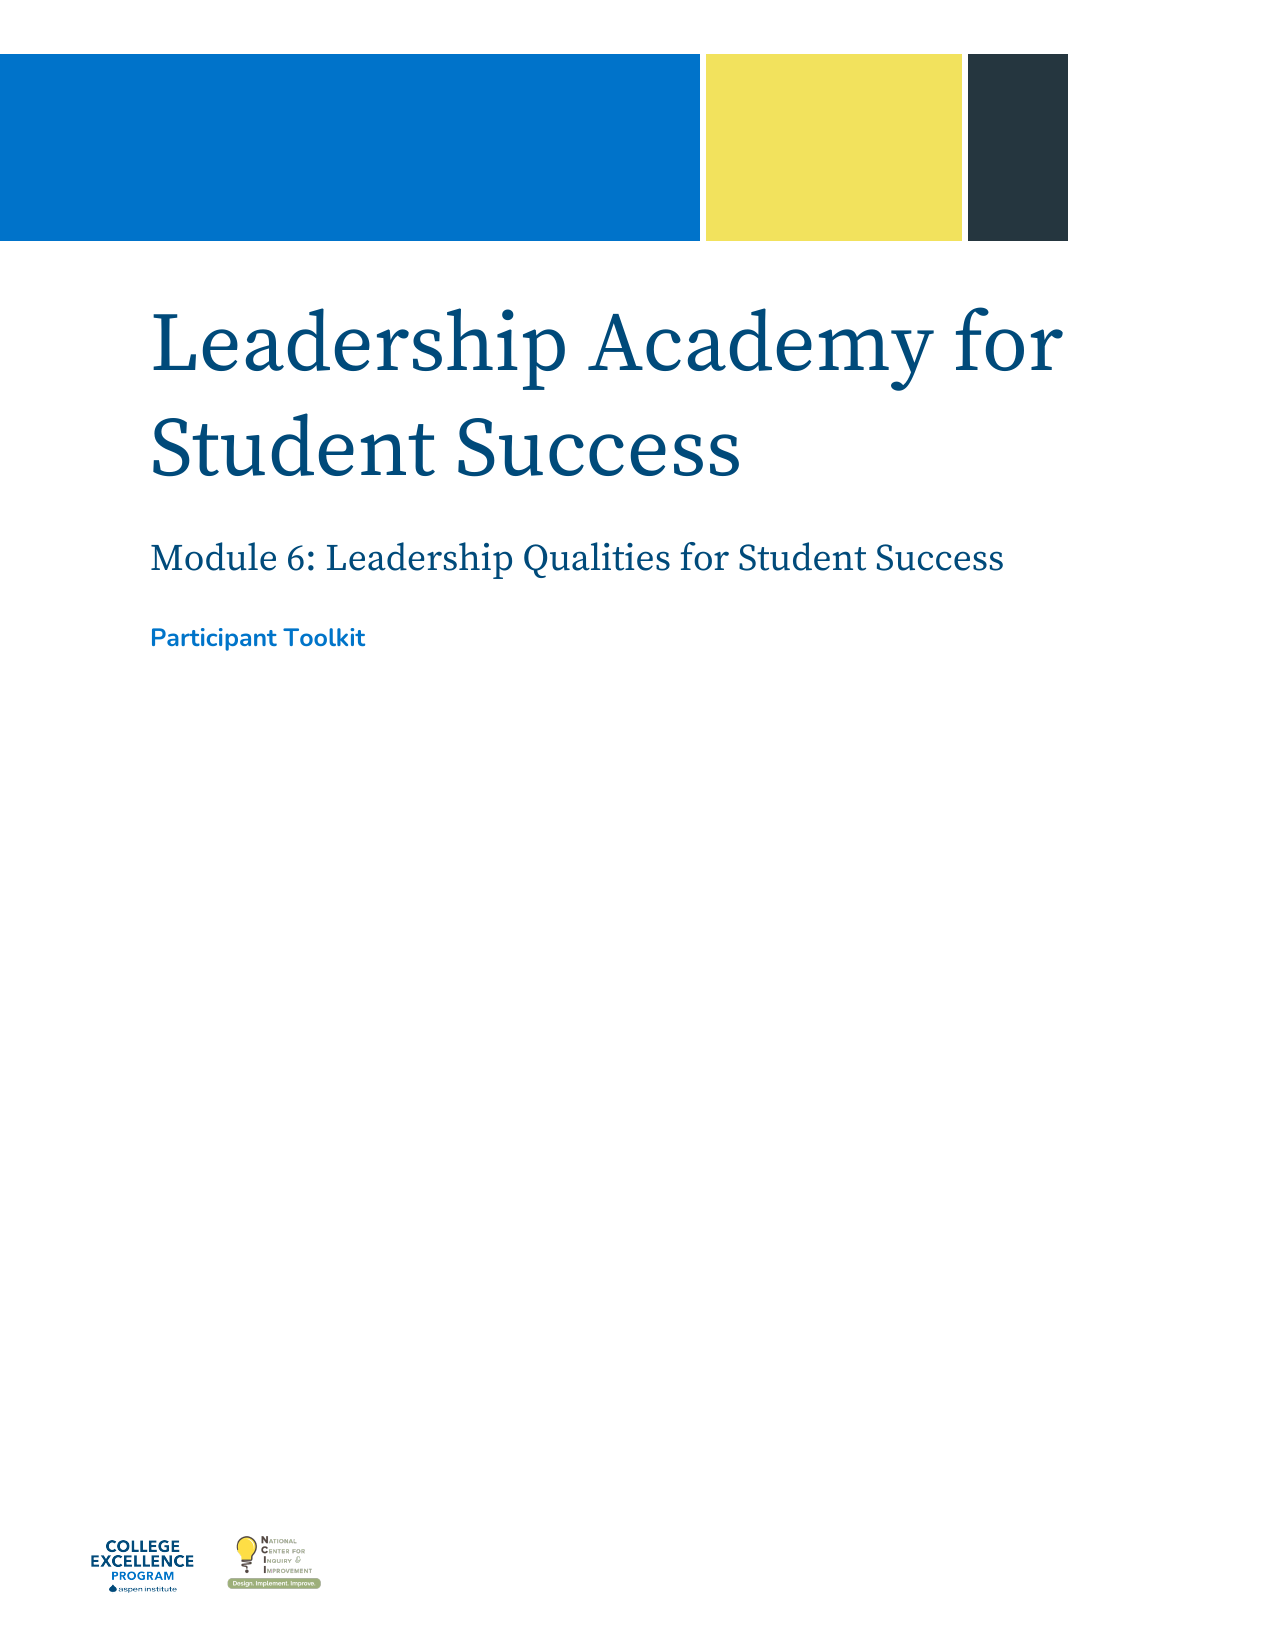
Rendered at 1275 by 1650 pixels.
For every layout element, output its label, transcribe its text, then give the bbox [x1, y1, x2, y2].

picture [91, 1540, 194, 1594]
subtitle Module 6: Leadership Qualities for Student Success [150, 536, 1125, 583]
title Leadership Academy for Student Success [150, 294, 1125, 503]
picture [225, 1533, 323, 1591]
subtitle Participant Toolkit [150, 621, 1125, 655]
